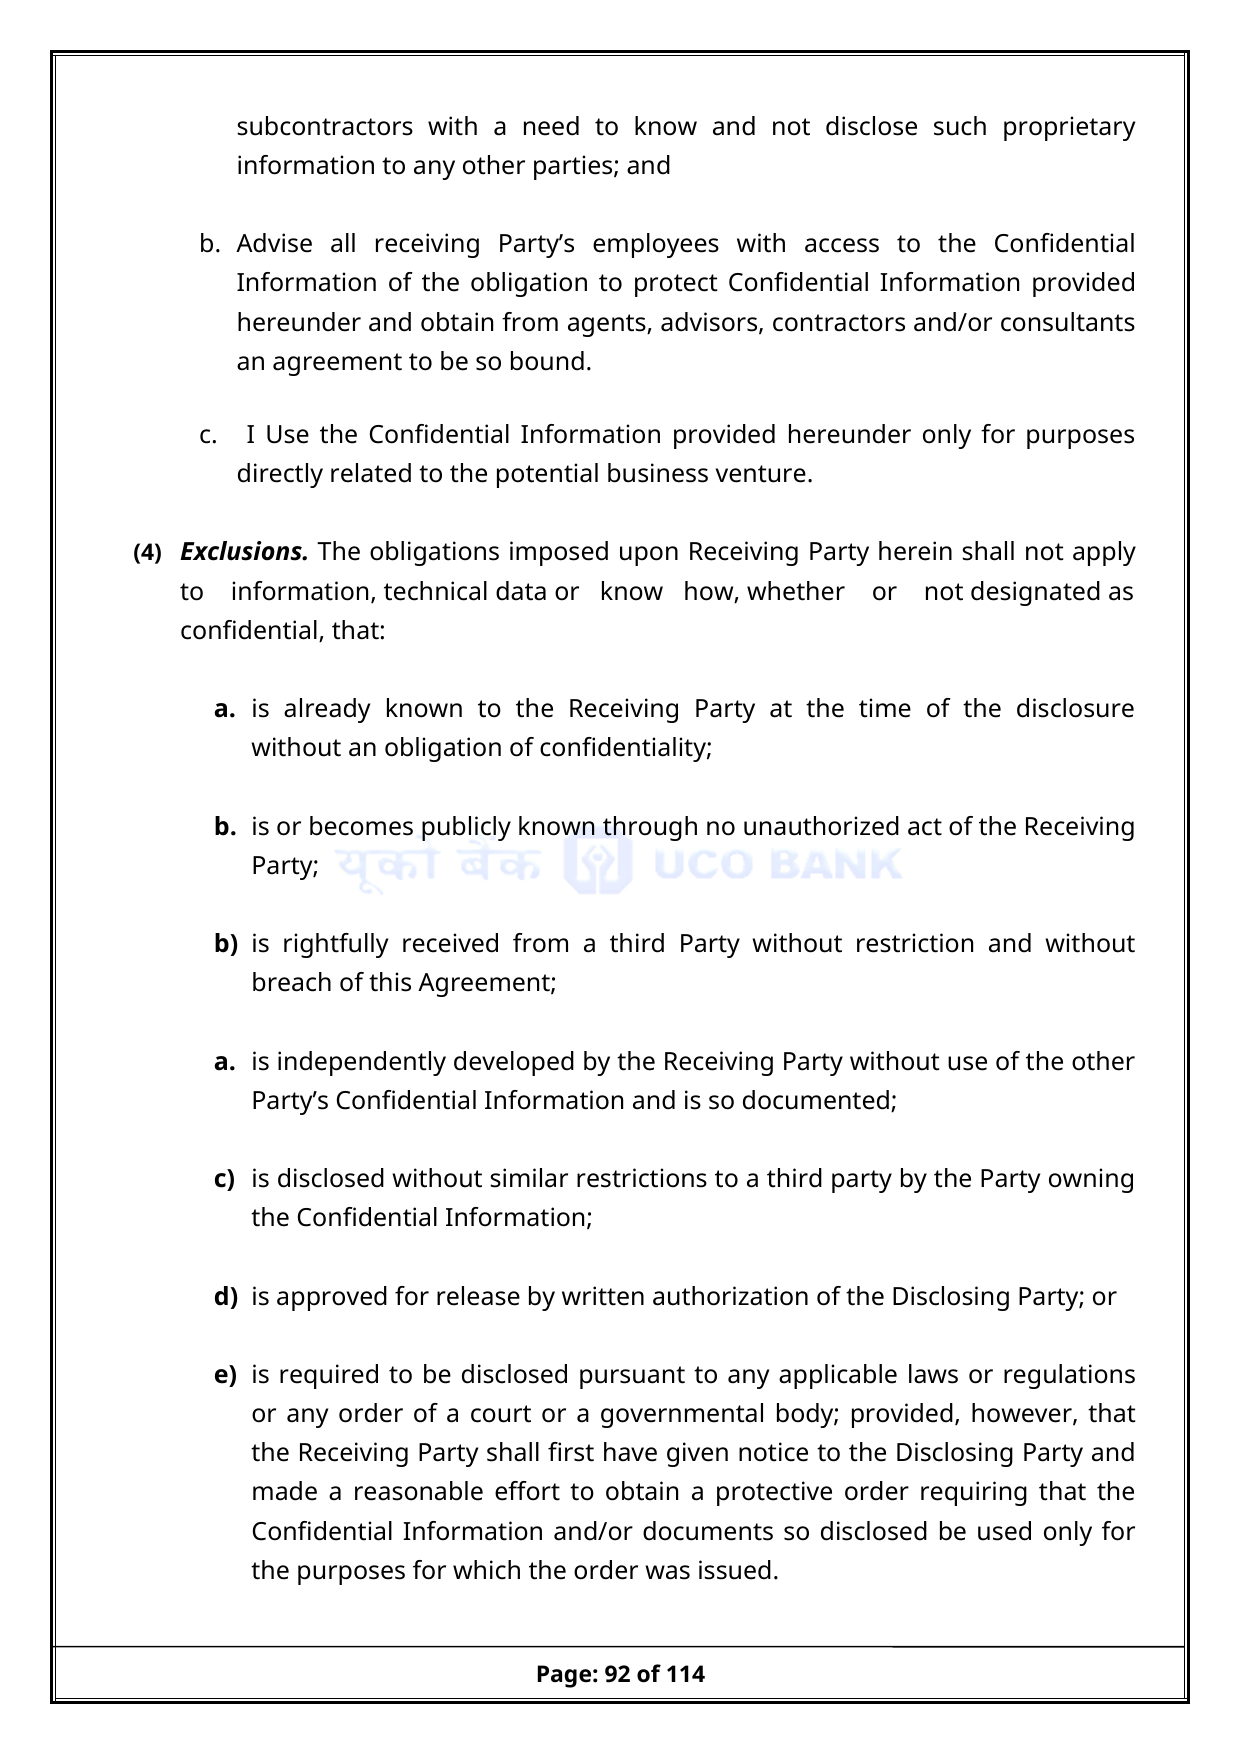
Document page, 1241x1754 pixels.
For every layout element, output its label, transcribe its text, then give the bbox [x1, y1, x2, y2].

list I Use the Confidential Information provided hereunder only for purposes directly related to the potential business venture. [199, 417, 1137, 490]
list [199, 108, 1137, 182]
list Exclusions. The obligations imposed upon Receiving Party herein shall not apply to information, technical data or know how, whether or not designated as confidential, that: [133, 534, 1137, 646]
list is rightfully received from a third Party without restriction and without breach of this Agreement; [214, 926, 1137, 999]
list is disclosed without similar restrictions to a third party by the Party owning the Confidential Information; [214, 1161, 1137, 1234]
list is already known to the Receiving Party at the time of the disclosure without an obligation of confidentiality; [214, 691, 1137, 764]
list is approved for release by written authorization of the Disclosing Party; or [214, 1278, 1137, 1312]
list Advise all receiving Party’s employees with access to the Confidential Information of the obligation to protect Confidential Information provided hereunder and obtain from agents, advisors, contractors and/or consultants an agreement to be so bound. [199, 226, 1137, 377]
list is required to be disclosed pursuant to any applicable laws or regulations or any order of a court or a governmental body; provided, however, that the Receiving Party shall first have given notice to the Disclosing Party and made a reasonable effort to obtain a protective order requiring that the Confidential Information and/or documents so disclosed be used only for the purposes for which the order was issued. [214, 1357, 1137, 1586]
list is or becomes publicly known through no unauthorized act of the Receiving Party; [214, 808, 1137, 881]
list is independently developed by the Receiving Party without use of the other Party’s Confidential Information and is so documented; [214, 1043, 1137, 1116]
